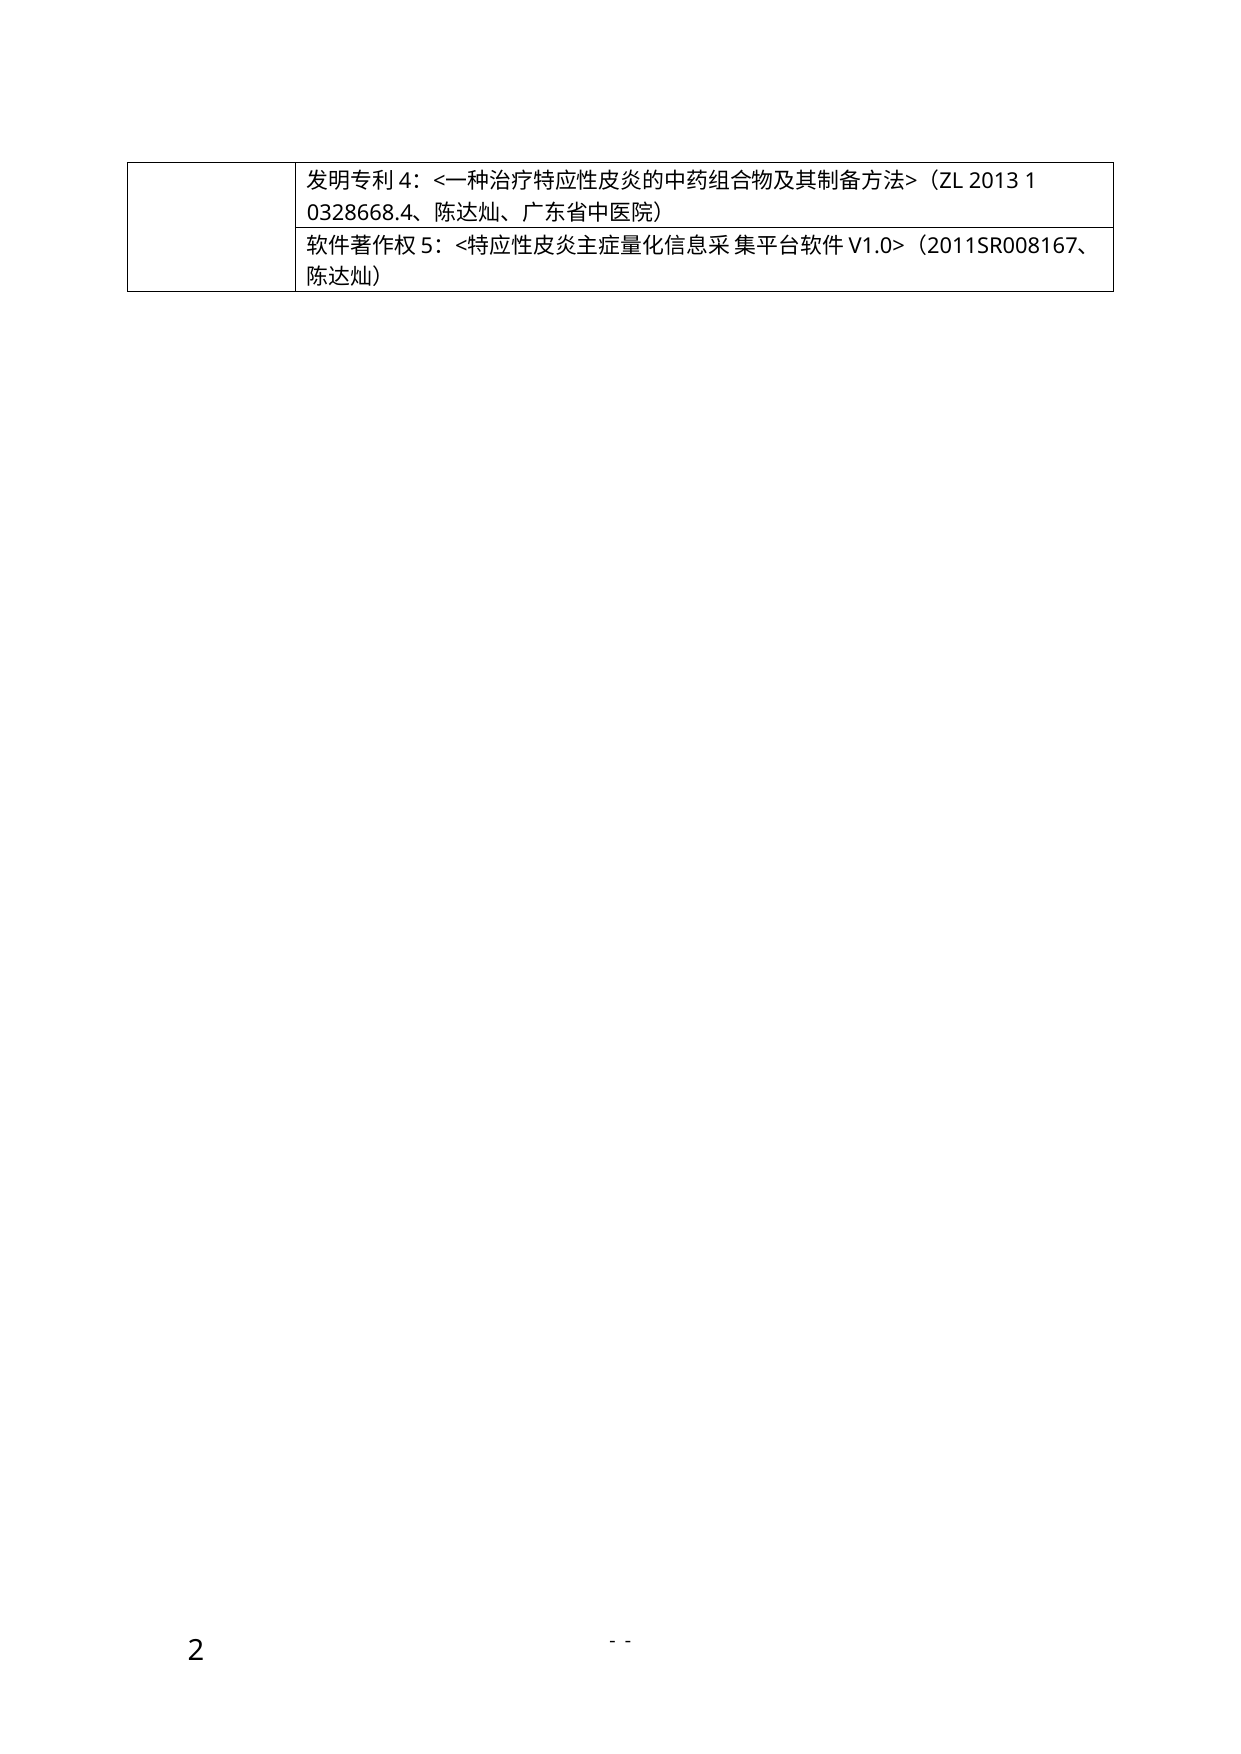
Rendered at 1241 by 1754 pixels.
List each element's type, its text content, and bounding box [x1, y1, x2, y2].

table_cell 发明专利4：<一种治疗特应性皮炎的中药组合物及其制备方法>（ZL 2013 1 0328668.4、陈达灿、广东省中医院） [296, 163, 1113, 227]
table_cell 软件著作权5：<特应性皮炎主症量化信息采 集平台软件V1.0>（2011SR008167、陈达灿） [296, 228, 1113, 291]
